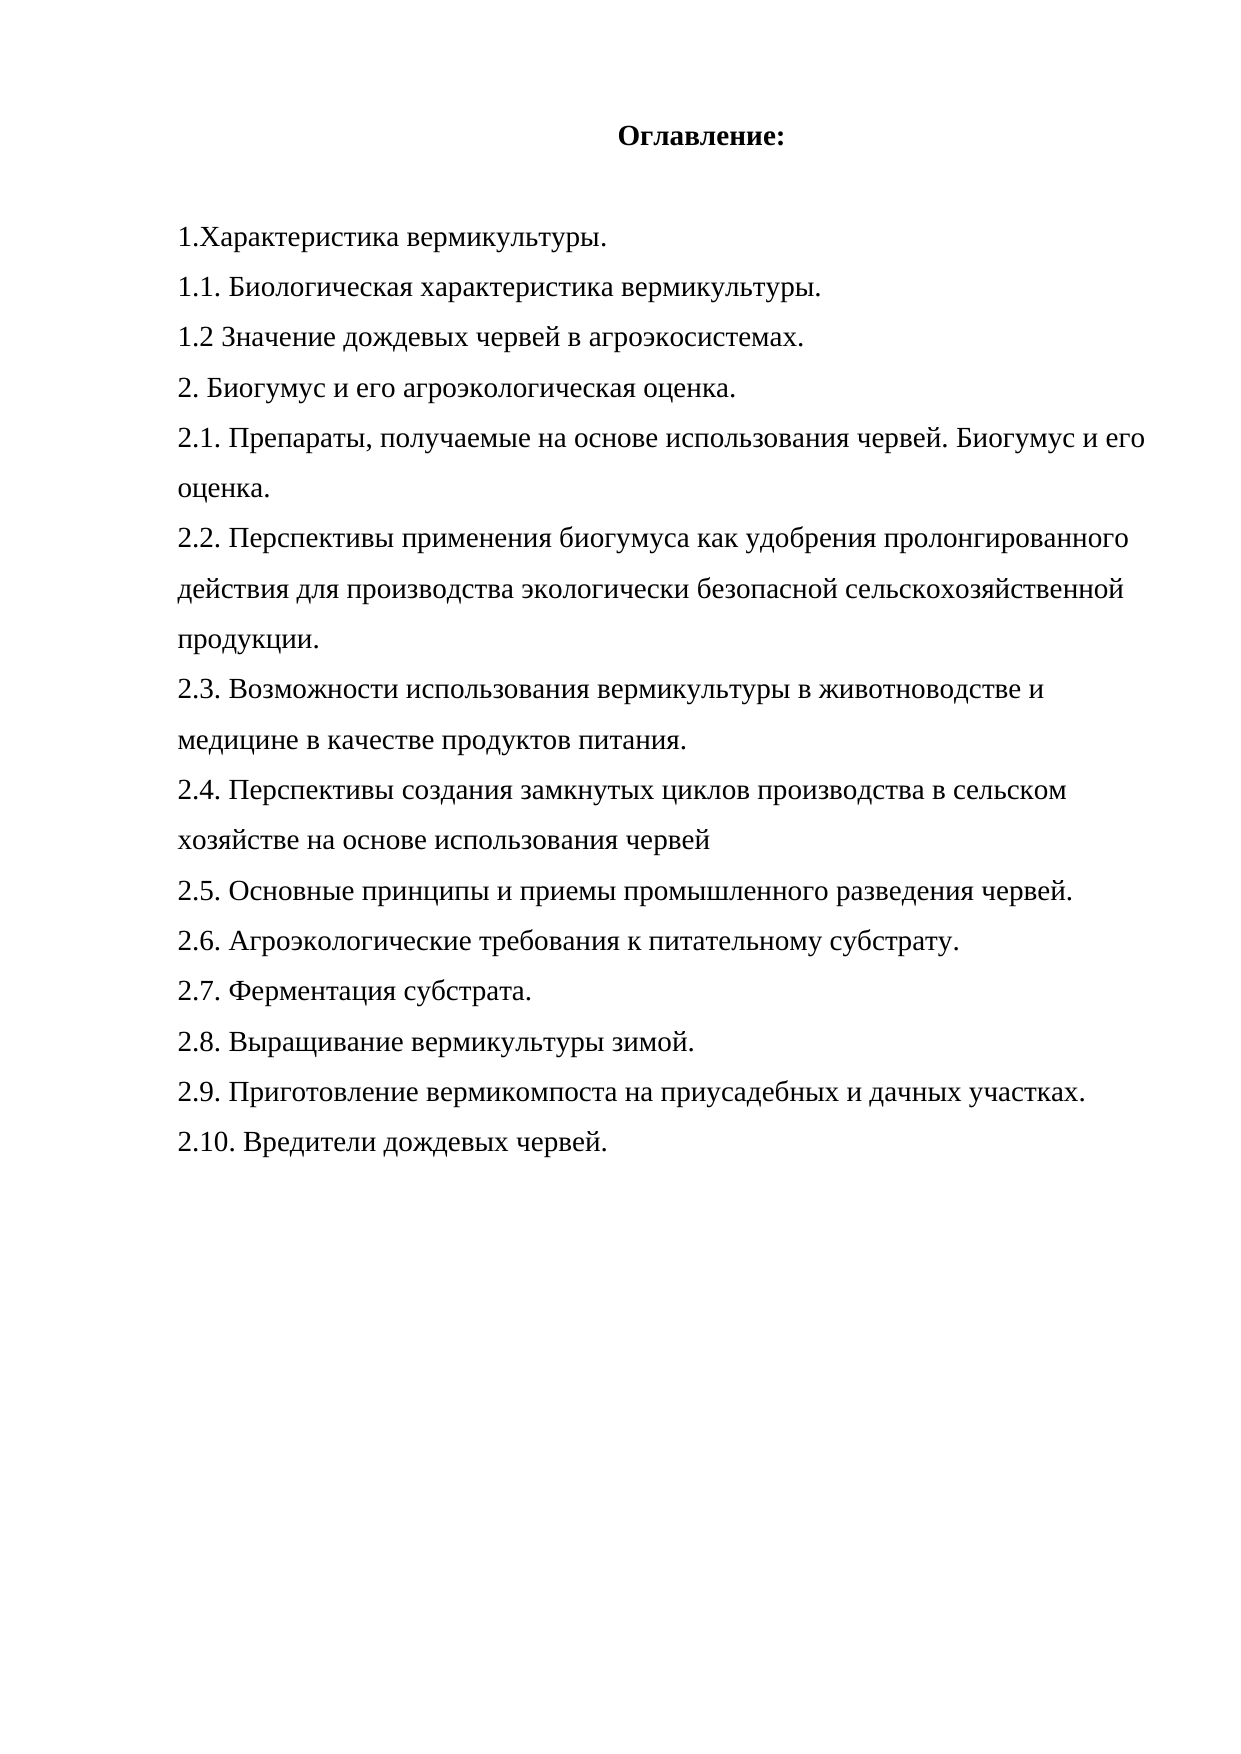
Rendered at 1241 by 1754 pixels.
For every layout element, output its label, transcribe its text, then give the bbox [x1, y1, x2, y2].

text 2.1. Препараты, получаемые на основе использования червей. Биогумус и его оценка. [177, 420, 1152, 504]
text 2.5. Основные принципы и приемы промышленного разведения червей. [177, 873, 1152, 906]
text 2.9. Приготовление вермикомпоста на приусадебных и дачных участках. [177, 1074, 1152, 1108]
text 2. Биогумус и его агроэкологическая оценка. [177, 370, 1152, 403]
text 2.2. Перспективы применения биогумуса как удобрения пролонгированного действия для производства экологически безопасной сельскохозяйственной продукции. [177, 521, 1152, 655]
text 2.8. Выращивание вермикультуры зимой. [177, 1024, 1152, 1057]
text 2.6. Агроэкологические требования к питательному субстрату. [177, 923, 1152, 957]
text Оглавление: [177, 118, 1152, 152]
text 2.3. Возможности использования вермикультуры в животноводстве и медицине в качестве продуктов питания. [177, 672, 1152, 755]
text 1.Характеристика вермикультуры. [177, 219, 1152, 252]
text 2.10. Вредители дождевых червей. [177, 1124, 1152, 1158]
text 2.4. Перспективы создания замкнутых циклов производства в сельском хозяйстве на основе использования червей [177, 772, 1152, 856]
text 1.1. Биологическая характеристика вермикультуры. [177, 269, 1152, 303]
text 2.7. Ферментация субстрата. [177, 973, 1152, 1007]
text 1.2 Значение дождевых червей в агроэкосистемах. [177, 319, 1152, 353]
